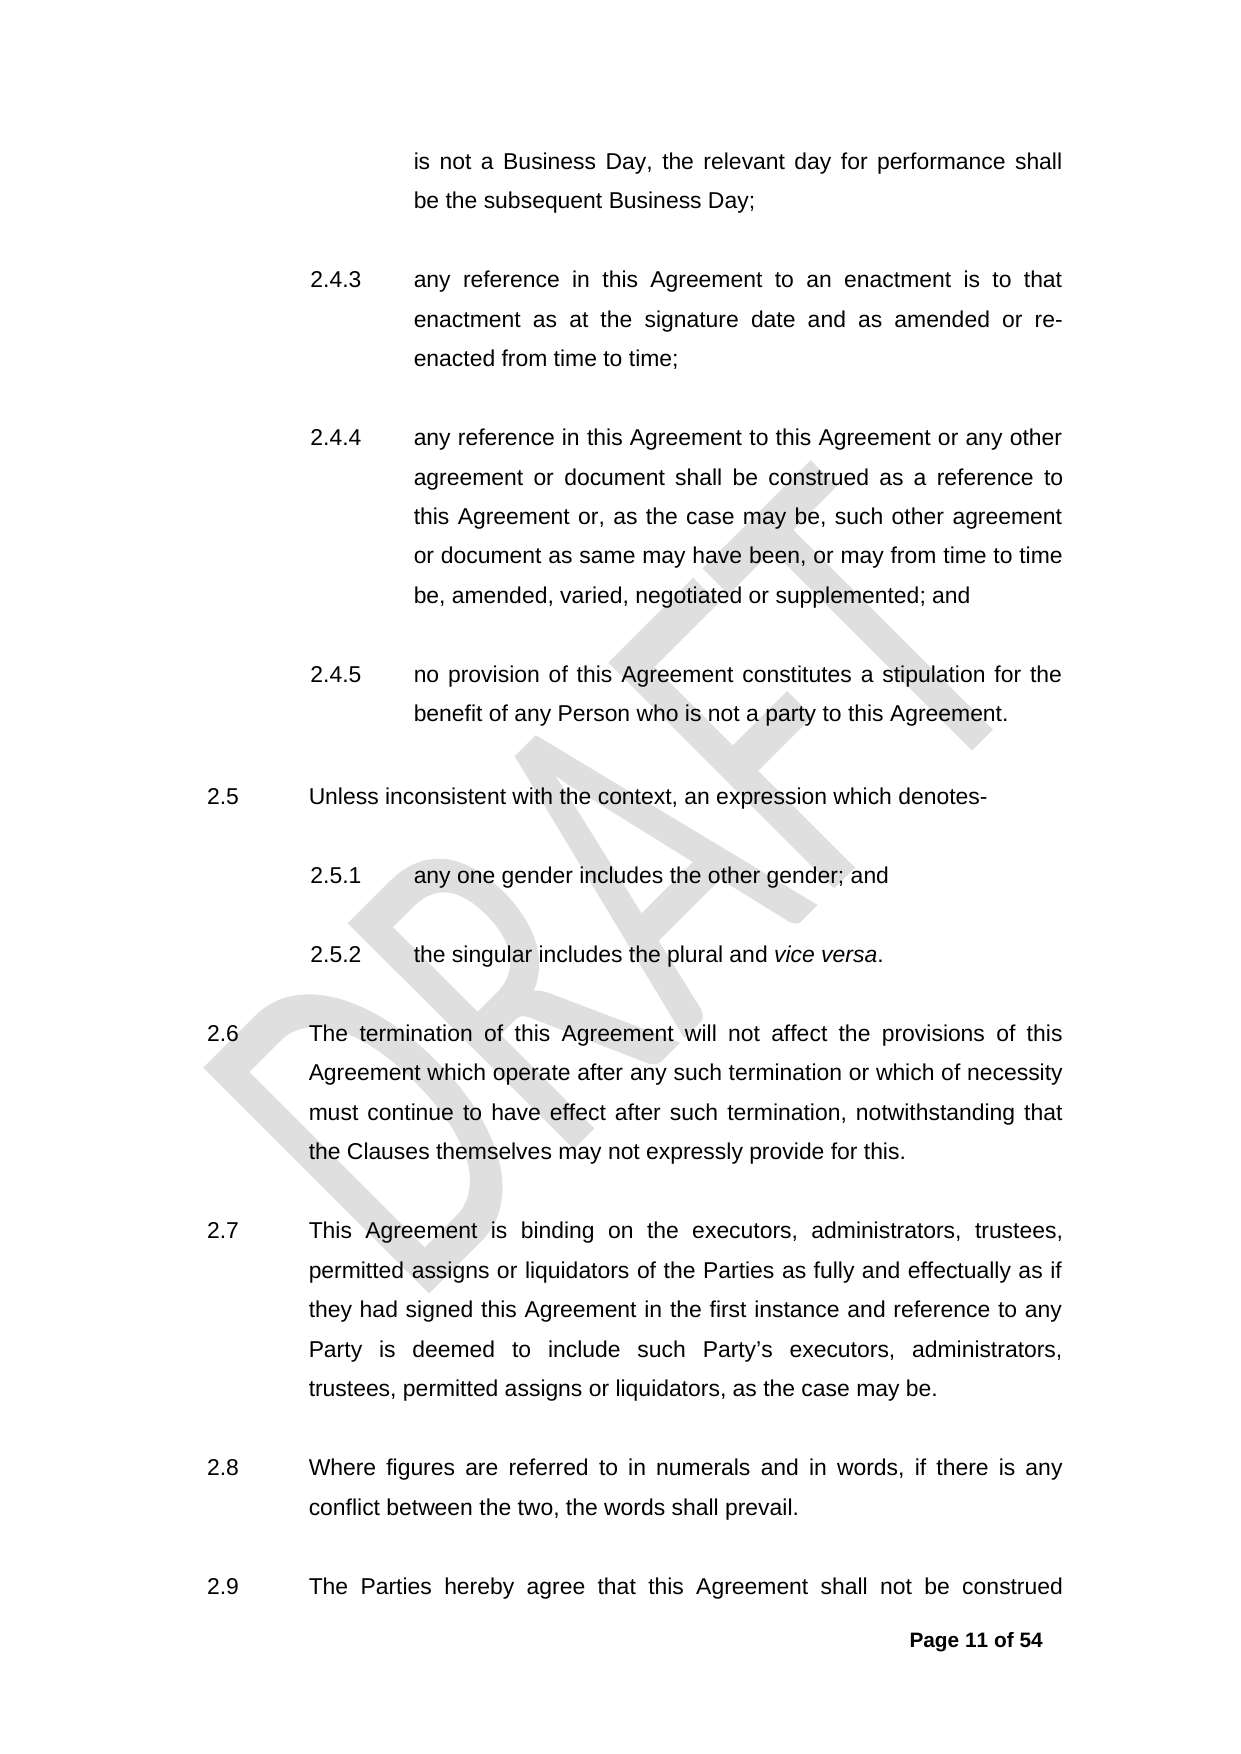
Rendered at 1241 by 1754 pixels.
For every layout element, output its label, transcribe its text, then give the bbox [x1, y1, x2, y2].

list This Agreement is binding on the executors, administrators, trustees, permitted assigns or liquidators of the Parties as fully and effectually as if they had signed this Agreement in the first instance and reference to any Party is deemed to include such Party’s executors, administrators, trustees, permitted assigns or liquidators, as the case may be. [207, 1217, 1063, 1402]
list no provision of this Agreement constitutes a stipulation for the benefit of any Person who is not a party to this Agreement. [310, 661, 1063, 727]
list The termination of this Agreement will not affect the provisions of this Agreement which operate after any such termination or which of necessity must continue to have effect after such termination, notwithstanding that the Clauses themselves may not expressly provide for this. [207, 1020, 1063, 1165]
list the singular includes the plural and vice versa. [310, 941, 1063, 967]
list any reference in this Agreement to an enactment is to that enactment as at the signature date and as amended or re-enacted from time to time; [310, 266, 1063, 371]
list Where figures are referred to in numerals and in words, if there is any conflict between the two, the words shall prevail. [207, 1454, 1063, 1520]
list Unless inconsistent with the context, an expression which denotes- [207, 783, 1063, 809]
list any reference in this Agreement to this Agreement or any other agreement or document shall be construed as a reference to this Agreement or, as the case may be, such other agreement or document as same may have been, or may from time to time be, amended, varied, negotiated or supplemented; and [310, 424, 1063, 608]
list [207, 1573, 1063, 1599]
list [310, 148, 1063, 213]
list any one gender includes the other gender; and [310, 862, 1063, 888]
